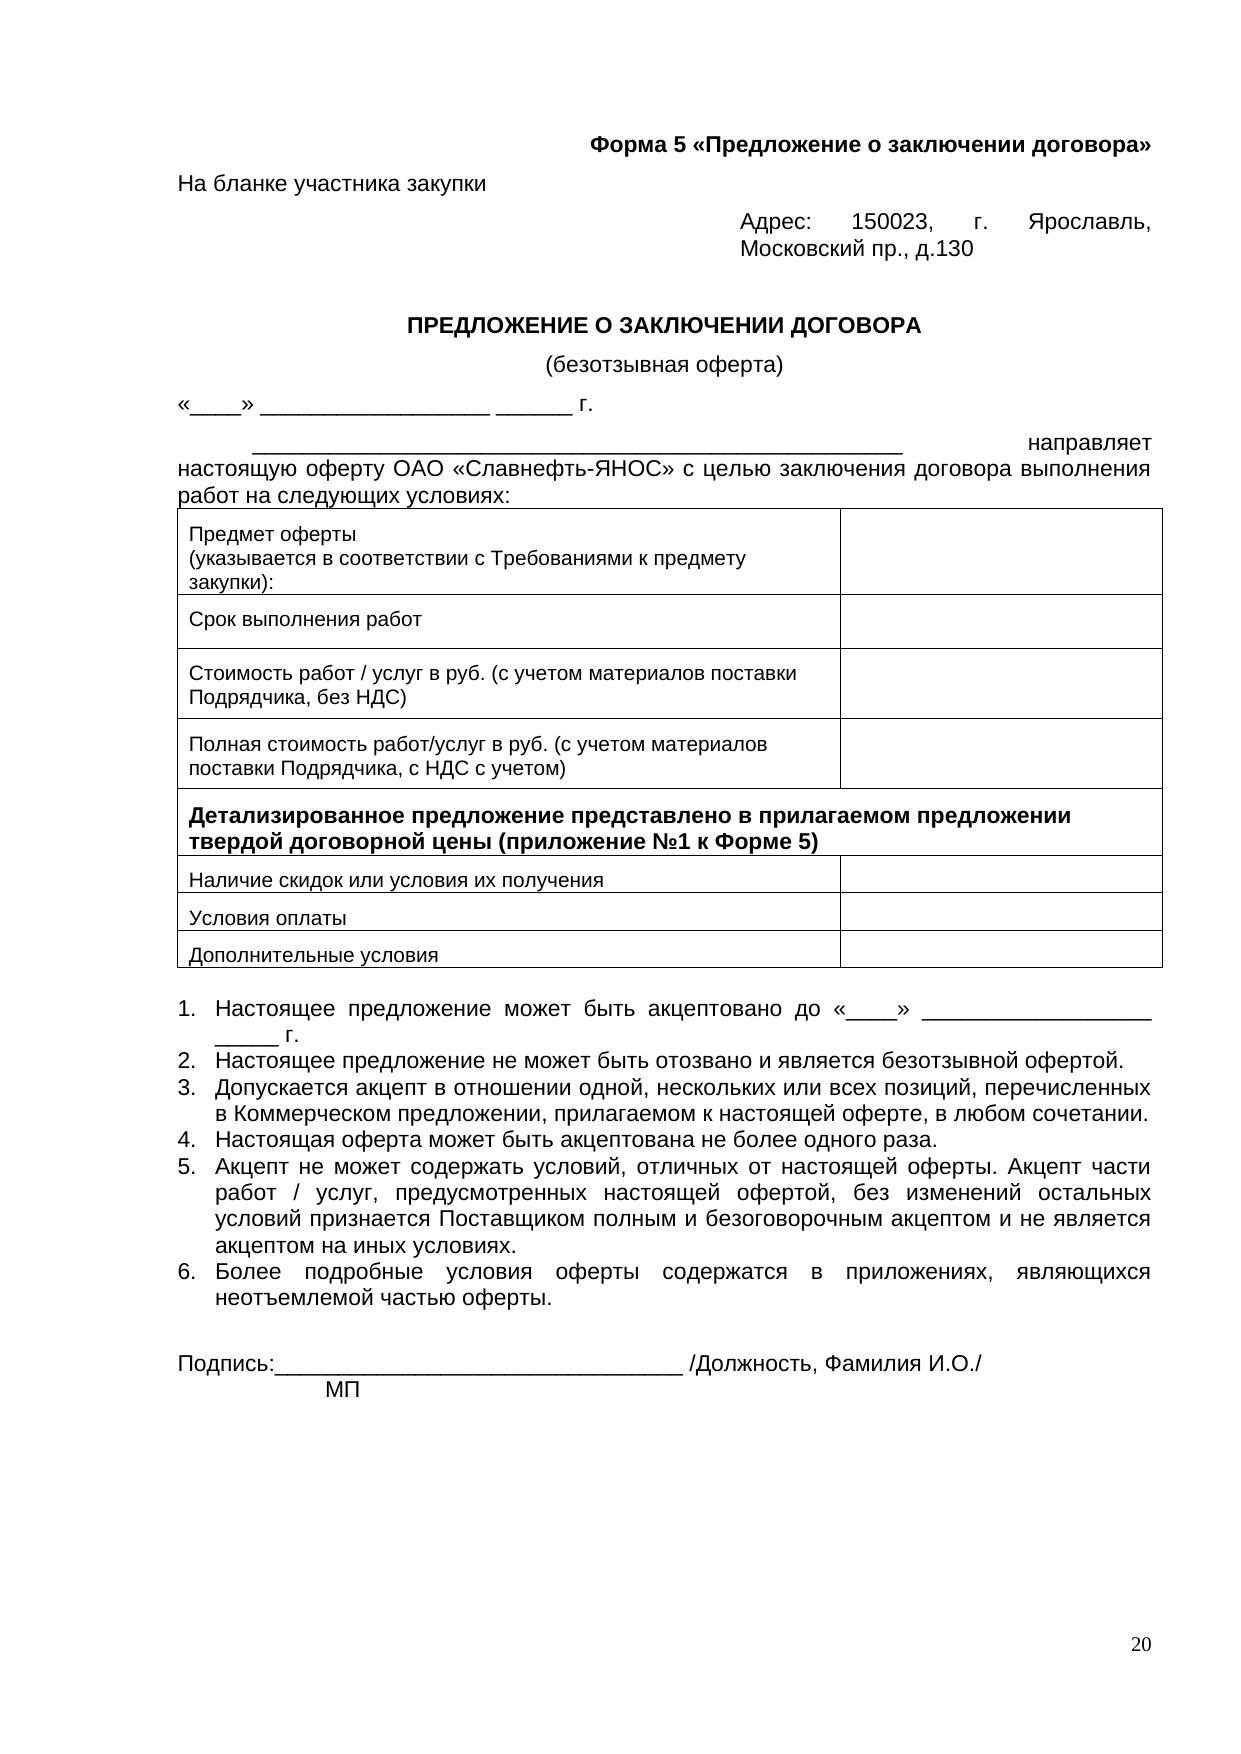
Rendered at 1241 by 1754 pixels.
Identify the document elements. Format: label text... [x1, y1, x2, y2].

table_cell Стоимость работ / услуг в руб. (с учетом материалов поставки Подрядчика, без НДС) [178, 649, 840, 718]
text «____» __________________ ______ г. [177, 390, 1152, 416]
text ПРЕДЛОЖЕНИЕ О ЗАКЛЮЧЕНИИ ДОГОВОРА [177, 312, 1152, 339]
table_cell [841, 719, 1162, 788]
list Настоящее предложение не может быть отозвано и является безотзывной офертой. [177, 1047, 1152, 1073]
text МП [177, 1376, 1152, 1402]
text (безотзывная оферта) [177, 351, 1152, 378]
list Допускается акцепт в отношении одной, нескольких или всех позиций, перечисленных в Коммерческом предложении, прилагаемом к настоящей оферте, в любом сочетании. [177, 1073, 1152, 1126]
list Настоящее предложение может быть акцептовано до «____» __________________ _____ г. [177, 994, 1152, 1047]
table_header Предмет оферты (указывается в соответствии с Требованиями к предмету закупки): [178, 509, 840, 593]
list Более подробные условия оферты содержатся в приложениях, являющихся неотъемлемой частью оферты. [177, 1258, 1152, 1311]
table_cell Срок выполнения работ [178, 595, 840, 648]
text ___________________________________________________ направляет настоящую оферту ОАО «Славнефть-ЯНОС» с целью заключения договора выполнения работ на следующих условиях: [177, 429, 1152, 508]
table_cell Дополнительные условия [178, 931, 840, 967]
text Адрес: 150023, г. Ярославль, Московский пр., д.130 [740, 208, 1152, 261]
text Подпись:________________________________ /Должность, Фамилия И.О./ [177, 1349, 1152, 1376]
text Форма 5 «Предложение о заключении договора» [177, 131, 1152, 157]
list Настоящая оферта может быть акцептована не более одного раза. [177, 1126, 1152, 1153]
table_cell [841, 931, 1162, 967]
list Акцепт не может содержать условий, отличных от настоящей оферты. Акцепт части работ / услуг, предусмотренных настоящей офертой, без изменений остальных условий признается Поставщиком полным и безоговорочным акцептом и не является акцептом на иных условиях. [177, 1153, 1152, 1258]
table_cell Наличие скидок или условия их получения [178, 856, 840, 892]
table_cell [841, 595, 1162, 648]
table_cell Условия оплаты [178, 893, 840, 929]
table_cell [841, 649, 1162, 718]
text На бланке участника закупки [177, 169, 1152, 196]
table_cell Детализированное предложение представлено в прилагаемом предложении твердой договорной цены (приложение №1 к Форме 5) [178, 789, 1162, 854]
table_cell Полная стоимость работ/услуг в руб. (с учетом материалов поставки Подрядчика, с НДС с учетом) [178, 719, 840, 788]
table_header [841, 509, 1162, 593]
table_cell [841, 893, 1162, 929]
table_cell [841, 856, 1162, 892]
